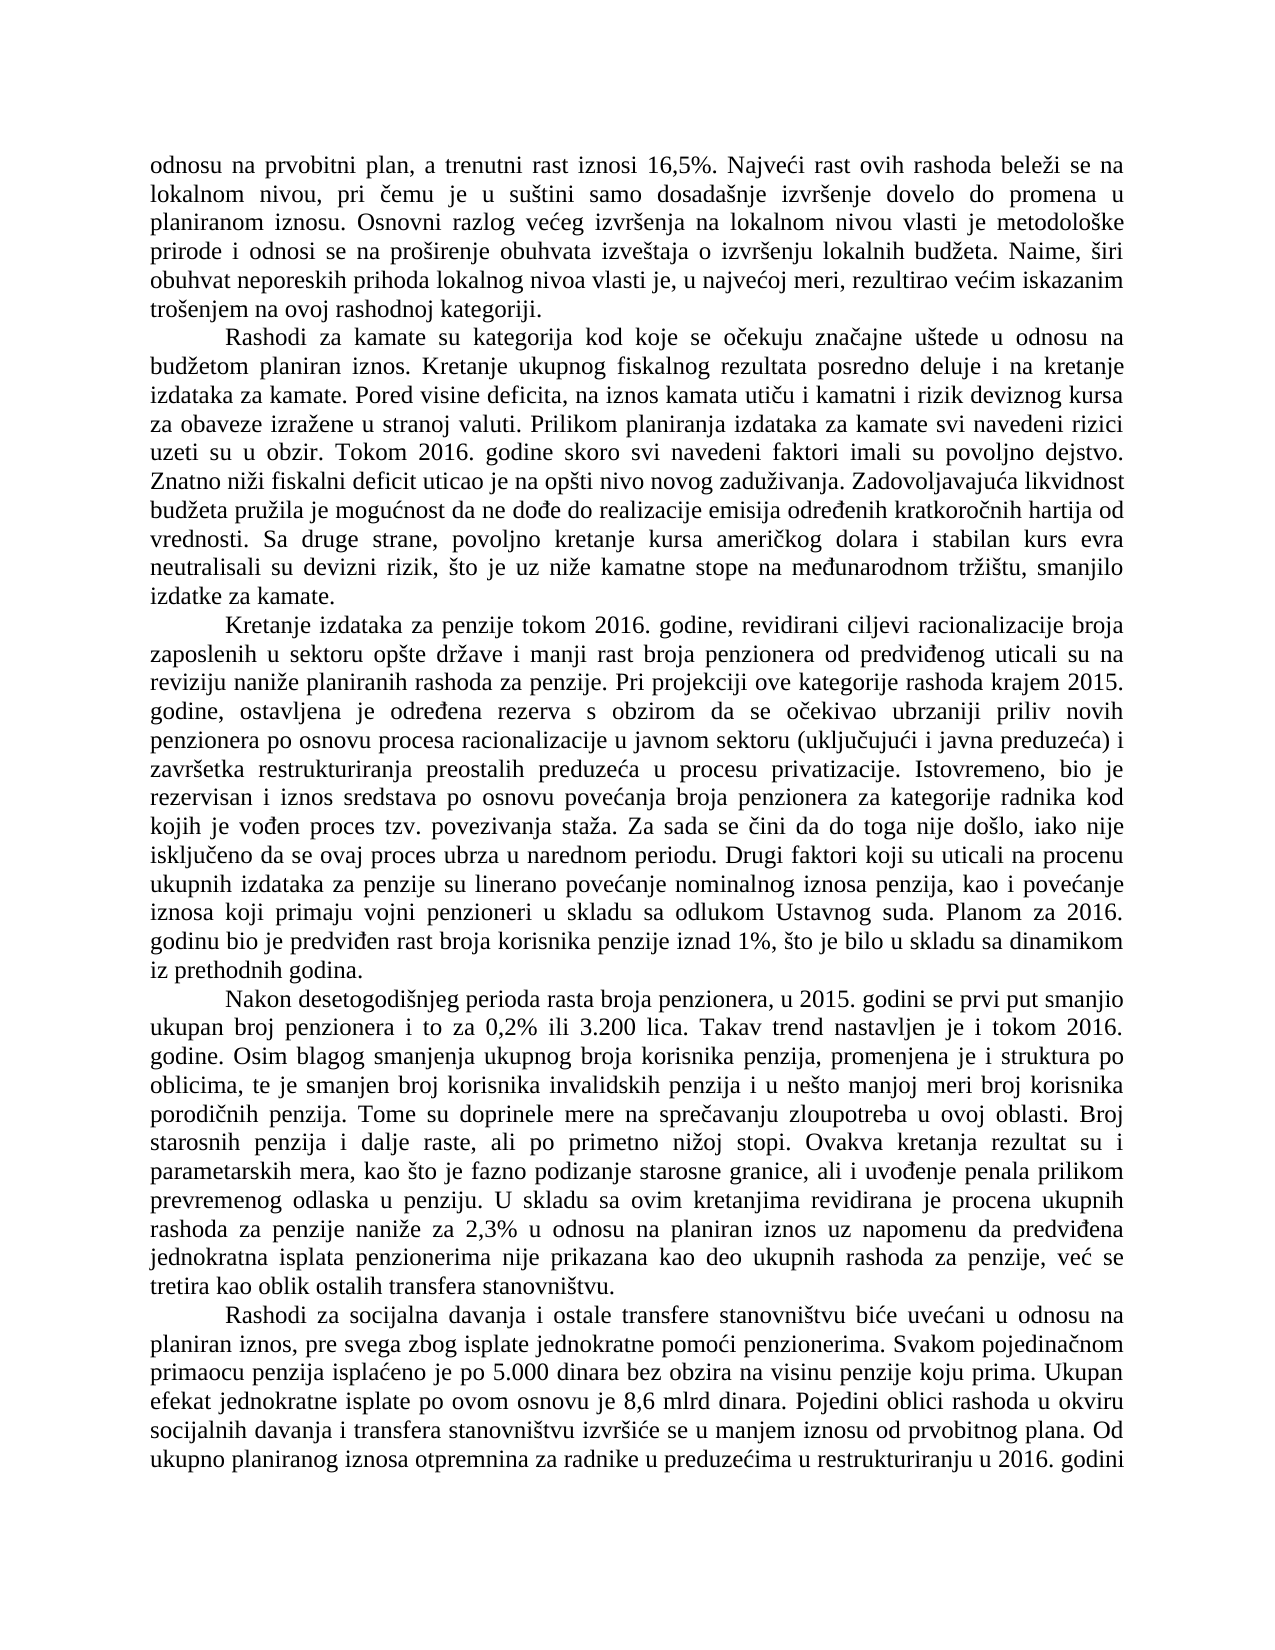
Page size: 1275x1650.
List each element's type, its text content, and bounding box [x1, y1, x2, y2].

text Rashodi za kamate su kategorija kod koje se očekuju značajne uštede u odnosu na budžetom planiran iznos. Kretanje ukupnog fiskalnog rezultata posredno deluje i na kretanje izdataka za kamate. Pored visine deficita, na iznos kamata utiču i kamatni i rizik deviznog kursa za obaveze izražene u stranoj valuti. Prilikom planiranja izdataka za kamate svi navedeni rizici uzeti su u obzir. Tokom 2016. godine skoro svi navedeni faktori imali su povoljno dejstvo. Znatno niži fiskalni deficit uticao je na opšti nivo novog zaduživanja. Zadovoljavajuća likvidnost budžeta pružila je mogućnost da ne dođe do realizacije emisija određenih kratkoročnih hartija od vrednosti. Sa druge strane, povoljno kretanje kursa američkog dolara i stabilan kurs evra neutralisali su devizni rizik, što je uz niže kamatne stope na međunarodnom tržištu, smanjilo izdatke za kamate. [150, 322, 1125, 610]
text Kretanje izdataka za penzije tokom 2016. godine, revidirani ciljevi racionalizacije broja zaposlenih u sektoru opšte države i manji rast broja penzionera od predviđenog uticali su na reviziju naniže planiranih rashoda za penzije. Pri projekciji ove kategorije rashoda krajem 2015. godine, ostavljena je određena rezerva s obzirom da se očekivao ubrzaniji priliv novih penzionera po osnovu procesa racionalizacije u javnom sektoru (uključujući i javna preduzeća) i završetka restrukturiranja preostalih preduzeća u procesu privatizacije. Istovremeno, bio je rezervisan i iznos sredstava po osnovu povećanja broja penzionera za kategorije radnika kod kojih je vođen proces tzv. povezivanja staža. Za sada se čini da do toga nije došlo, iako nije isključeno da se ovaj proces ubrza u narednom periodu. Drugi faktori koji su uticali na procenu ukupnih izdataka za penzije su linerano povećanje nominalnog iznosa penzija, kao i povećanje iznosa koji primaju vojni penzioneri u skladu sa odlukom Ustavnog suda. Planom za 2016. godinu bio je predviđen rast broja korisnika penzije iznad 1%, što je bilo u skladu sa dinamikom iz prethodnih godina. [150, 610, 1125, 984]
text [150, 150, 1125, 322]
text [150, 1300, 1125, 1472]
text Nakon desetogodišnjeg perioda rasta broja penzionera, u 2015. godini se prvi put smanjio ukupan broj penzionera i to za 0,2% ili 3.200 lica. Takav trend nastavljen je i tokom 2016. godine. Osim blagog smanjenja ukupnog broja korisnika penzija, promenjena je i struktura po oblicima, te je smanjen broj korisnika invalidskih penzija i u nešto manjoj meri broj korisnika porodičnih penzija. Tome su doprinele mere na sprečavanju zloupotreba u ovoj oblasti. Broj starosnih penzija i dalje raste, ali po primetno nižoj stopi. Ovakva kretanja rezultat su i parametarskih mera, kao što je fazno podizanje starosne granice, ali i uvođenje penala prilikom prevremenog odlaska u penziju. U skladu sa ovim kretanjima revidirana je procena ukupnih rashoda za penzije naniže za 2,3% u odnosu na planiran iznos uz napomenu da predviđena jednokratna isplata penzionerima nije prikazana kao deo ukupnih rashoda za penzije, već se tretira kao oblik ostalih transfera stanovništvu. [150, 984, 1125, 1300]
